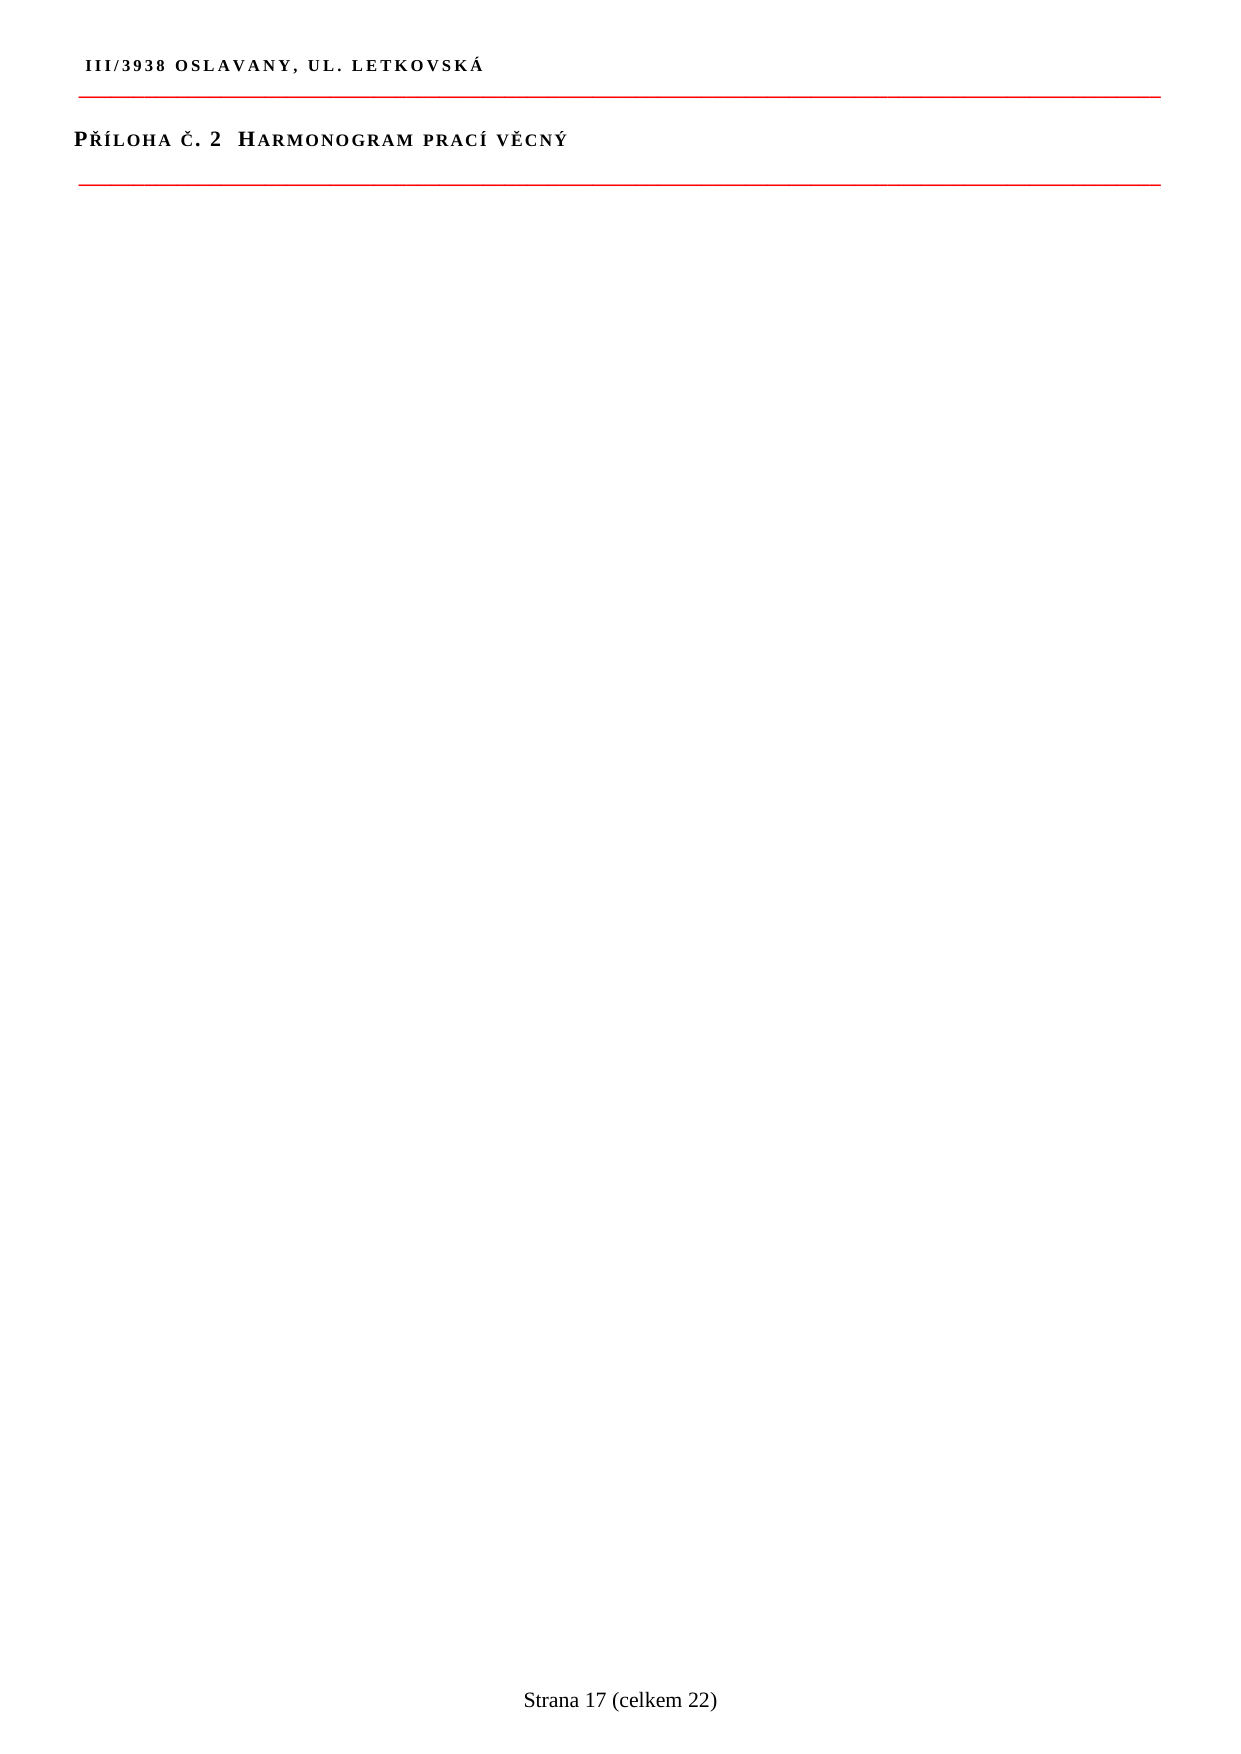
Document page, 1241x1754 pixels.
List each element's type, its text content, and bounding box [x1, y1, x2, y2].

text Příloha č. 2 Harmonogram prací věcný [74, 126, 1166, 151]
text ___________________________________________________________________________________________________ [74, 163, 1166, 189]
